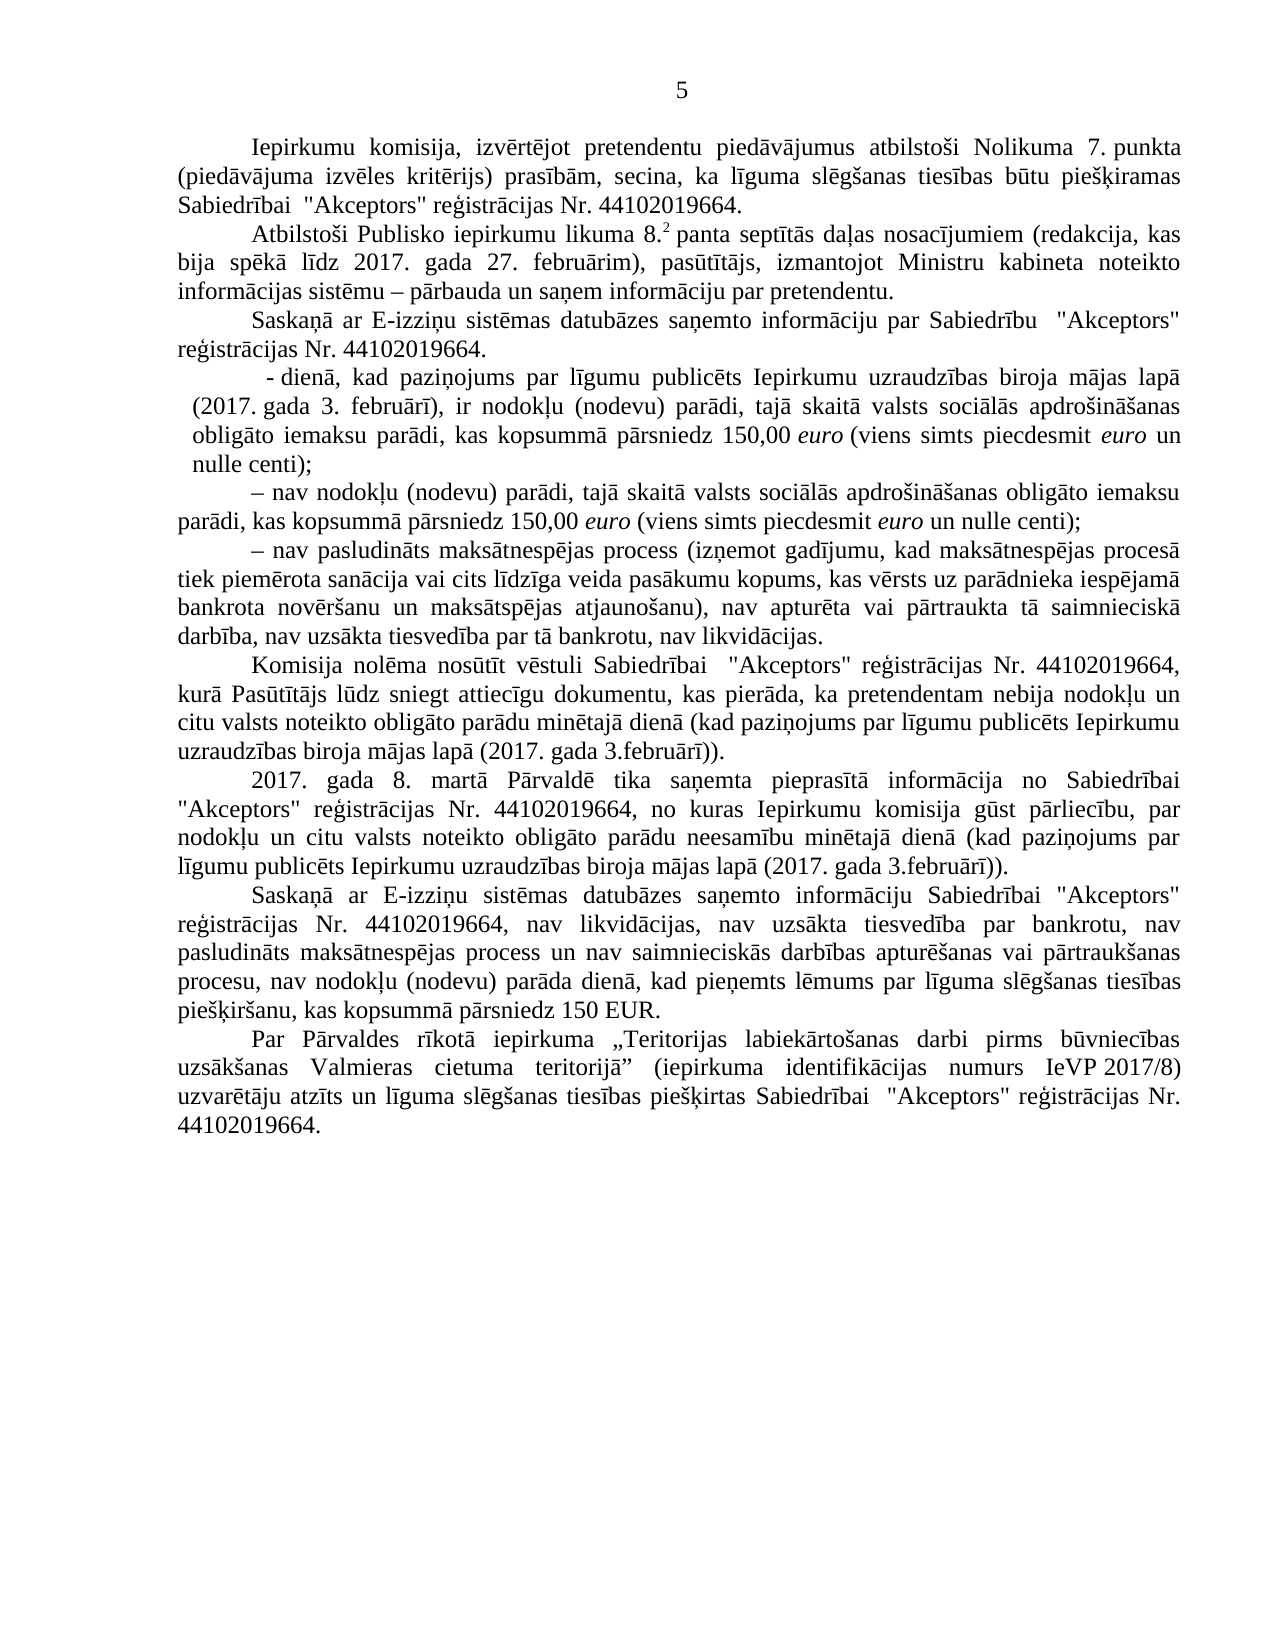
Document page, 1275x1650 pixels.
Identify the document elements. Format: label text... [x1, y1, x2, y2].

text Komisija nolēma nosūtīt vēstuli Sabiedrībai "Akceptors" reģistrācijas Nr. 44102019664, kurā Pasūtītājs lūdz sniegt attiecīgu dokumentu, kas pierāda, ka pretendentam nebija nodokļu un citu valsts noteikto obligāto parādu minētajā dienā (kad paziņojums par līgumu publicēts Iepirkumu uzraudzības biroja mājas lapā (2017. gada 3.februārī)). [177, 650, 1181, 765]
text Saskaņā ar E-izziņu sistēmas datubāzes saņemto informāciju par Sabiedrību "Akceptors" reģistrācijas Nr. 44102019664. [177, 305, 1181, 362]
text 2017. gada 8. martā Pārvaldē tika saņemta pieprasītā informācija no Sabiedrībai "Akceptors" reģistrācijas Nr. 44102019664, no kuras Iepirkumu komisija gūst pārliecību, par nodokļu un citu valsts noteikto obligāto parādu neesamību minētajā dienā (kad paziņojums par līgumu publicēts Iepirkumu uzraudzības biroja mājas lapā (2017. gada 3.februārī)). [177, 765, 1181, 880]
text Atbilstoši Publisko iepirkumu likuma 8.2 panta septītās daļas nosacījumiem (redakcija, kas bija spēkā līdz 2017. gada 27. februārim), pasūtītājs, izmantojot Ministru kabineta noteikto informācijas sistēmu – pārbauda un saņem informāciju par pretendentu. [177, 219, 1181, 305]
text Par Pārvaldes rīkotā iepirkuma „Teritorijas labiekārtošanas darbi pirms būvniecības uzsākšanas Valmieras cietuma teritorijā” (iepirkuma identifikācijas numurs IeVP 2017/8) uzvarētāju atzīts un līguma slēgšanas tiesības piešķirtas Sabiedrībai "Akceptors" reģistrācijas Nr. 44102019664. [177, 1024, 1181, 1139]
list dienā, kad paziņojums par līgumu publicēts Iepirkumu uzraudzības biroja mājas lapā (2017. gada 3. februārī), ir nodokļu (nodevu) parādi, tajā skaitā valsts sociālās apdrošināšanas obligāto iemaksu parādi, kas kopsummā pārsniedz 150,00 euro (viens simts piecdesmit euro un nulle centi); [192, 362, 1181, 477]
text Saskaņā ar E-izziņu sistēmas datubāzes saņemto informāciju Sabiedrībai "Akceptors" reģistrācijas Nr. 44102019664, nav likvidācijas, nav uzsākta tiesvedība par bankrotu, nav pasludināts maksātnespējas process un nav saimnieciskās darbības apturēšanas vai pārtraukšanas procesu, nav nodokļu (nodevu) parāda dienā, kad pieņemts lēmums par līguma slēgšanas tiesības piešķiršanu, kas kopsummā pārsniedz 150 EUR. [177, 880, 1181, 1024]
text – nav pasludināts maksātnespējas process (izņemot gadījumu, kad maksātnespējas procesā tiek piemērota sanācija vai cits līdzīga veida pasākumu kopums, kas vērsts uz parādnieka iespējamā bankrota novēršanu un maksātspējas atjaunošanu), nav apturēta vai pārtraukta tā saimnieciskā darbība, nav uzsākta tiesvedība par tā bankrotu, nav likvidācijas. [177, 535, 1181, 650]
text Iepirkumu komisija, izvērtējot pretendentu piedāvājumus atbilstoši Nolikuma 7. punkta (piedāvājuma izvēles kritērijs) prasībām, secina, ka līguma slēgšanas tiesības būtu piešķiramas Sabiedrībai "Akceptors" reģistrācijas Nr. 44102019664. [177, 132, 1181, 219]
text – nav nodokļu (nodevu) parādi, tajā skaitā valsts sociālās apdrošināšanas obligāto iemaksu parādi, kas kopsummā pārsniedz 150,00 euro (viens simts piecdesmit euro un nulle centi); [177, 477, 1181, 535]
